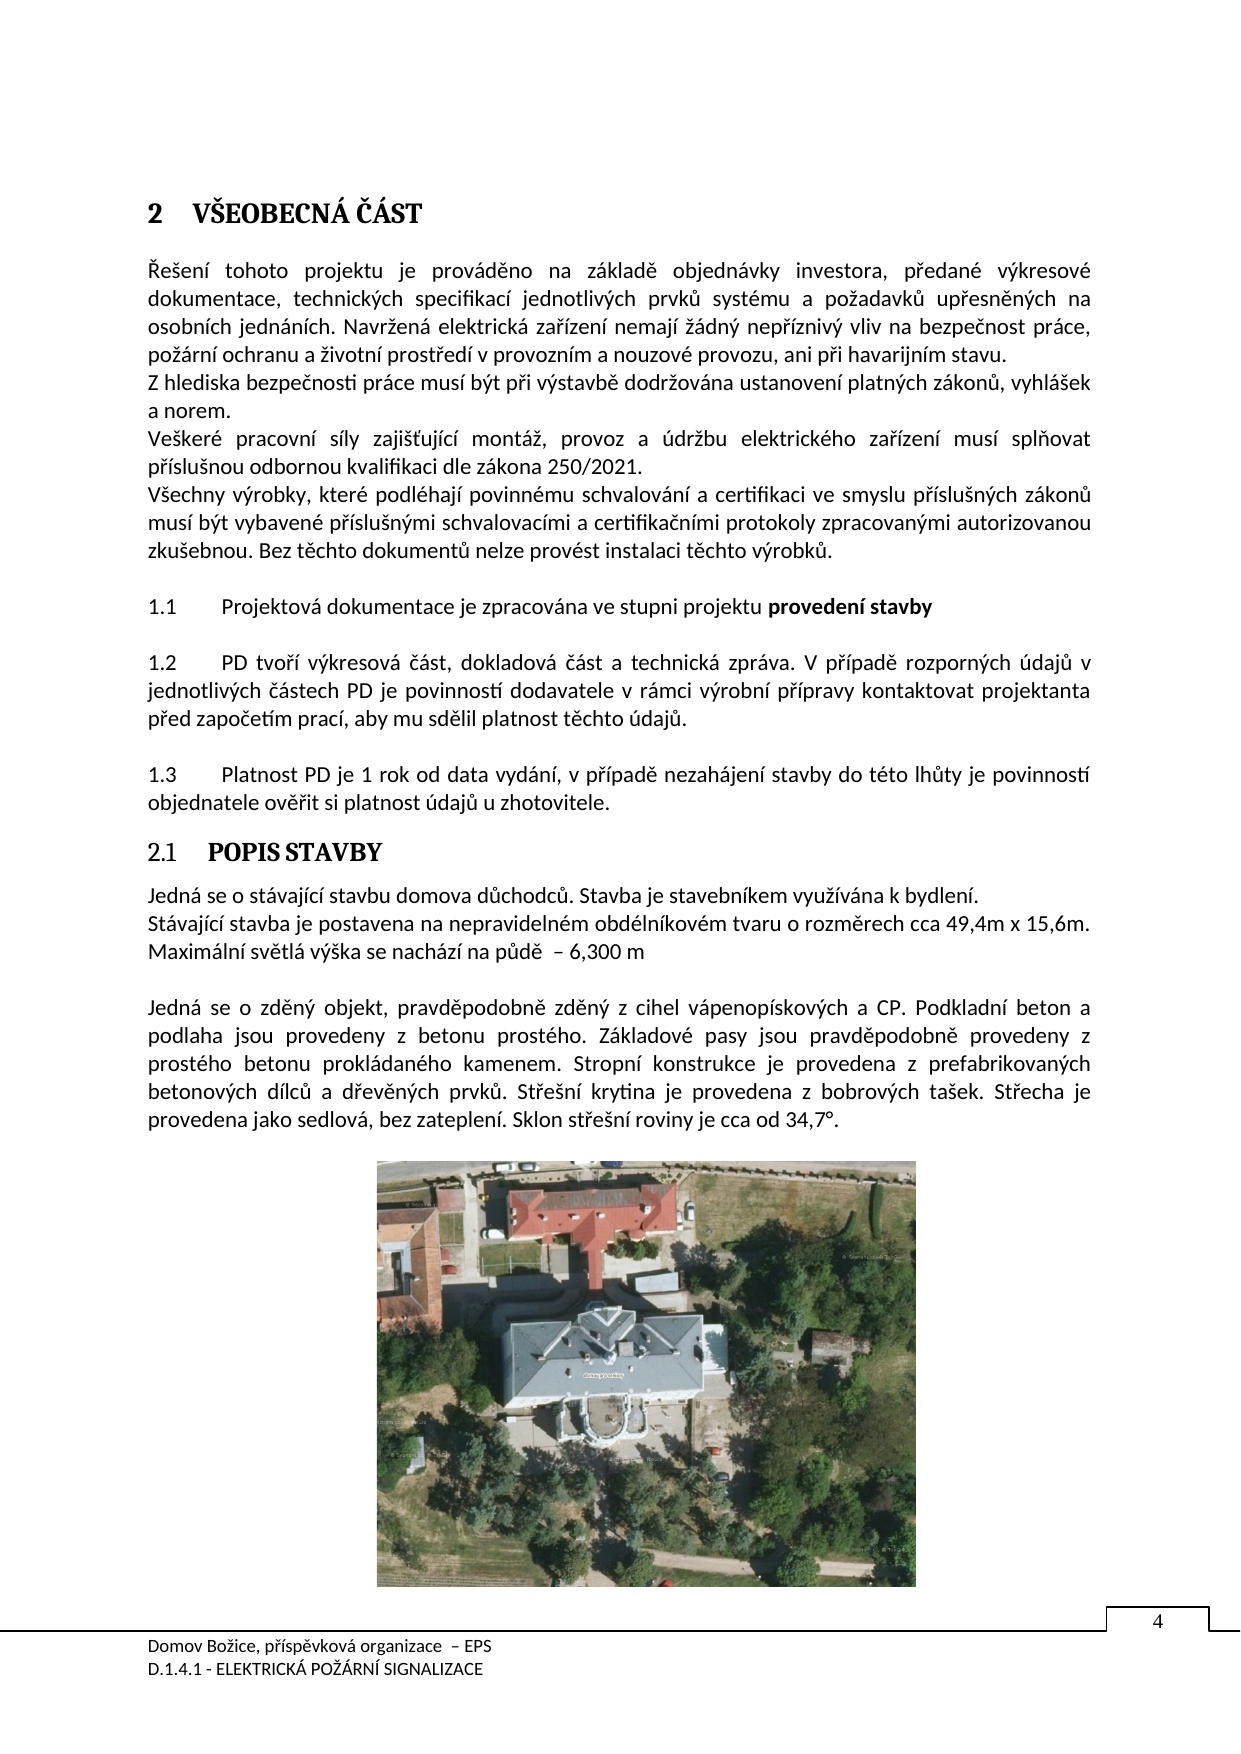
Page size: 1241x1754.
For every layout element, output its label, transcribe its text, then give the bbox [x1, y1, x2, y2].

text Všechny výrobky, které podléhají povinnému schvalování a certifikaci ve smyslu příslušných zákonů musí být vybavené příslušnými schvalovacími a certifikačními protokoly zpracovanými autorizovanou zkušebnou. Bez těchto dokumentů nelze provést instalaci těchto výrobků. [148, 480, 1093, 564]
picture [376, 1161, 916, 1587]
text Jedná se o zděný objekt, pravděpodobně zděný z cihel vápenopískových a CP. Podkladní beton a podlaha jsou provedeny z betonu prostého. Základové pasy jsou pravděpodobně provedeny z prostého betonu prokládaného kamenem. Stropní konstrukce je provedena z prefabrikovaných betonových dílců a dřevěných prvků. Střešní krytina je provedena z bobrových tašek. Střecha je provedena jako sedlová, bez zateplení. Sklon střešní roviny je cca od 34,7°. [148, 993, 1093, 1133]
text Veškeré pracovní síly zajišťující montáž, provoz a údržbu elektrického zařízení musí splňovat příslušnou odbornou kvalifikaci dle zákona 250/2021. [148, 424, 1093, 480]
text Řešení tohoto projektu je prováděno na základě objednávky investora, předané výkresové dokumentace, technických specifikací jednotlivých prvků systému a požadavků upřesněných na osobních jednáních. Navržená elektrická zařízení nemají žádný nepříznivý vliv na bezpečnost práce, požární ochranu a životní prostředí v provozním a nouzové provozu, ani při havarijním stavu. [148, 256, 1093, 368]
subtitle VŠEOBECNÁ ČÁST [148, 198, 1093, 231]
text Stávající stavba je postavena na nepravidelném obdélníkovém tvaru o rozměrech cca 49,4m x 15,6m. Maximální světlá výška se nachází na půdě – 6,300 m [148, 909, 1093, 965]
text 1.1 Projektová dokumentace je zpracována ve stupni projektu provedení stavby [148, 592, 1093, 620]
text 1.3 Platnost PD je 1 rok od data vydání, v případě nezahájení stavby do této lhůty je povinností objednatele ověřit si platnost údajů u zhotovitele. [148, 761, 1093, 817]
subtitle POPIS STAVBY [148, 837, 1093, 868]
text 1.2 PD tvoří výkresová část, dokladová část a technická zpráva. V případě rozporných údajů v jednotlivých částech PD je povinností dodavatele v rámci výrobní přípravy kontaktovat projektanta před započetím prací, aby mu sdělil platnost těchto údajů. [148, 648, 1093, 732]
text Z hlediska bezpečnosti práce musí být při výstavbě dodržována ustanovení platných zákonů, vyhlášek a norem. [148, 368, 1093, 424]
text Jedná se o stávající stavbu domova důchodců. Stavba je stavebníkem využívána k bydlení. [148, 881, 1093, 909]
